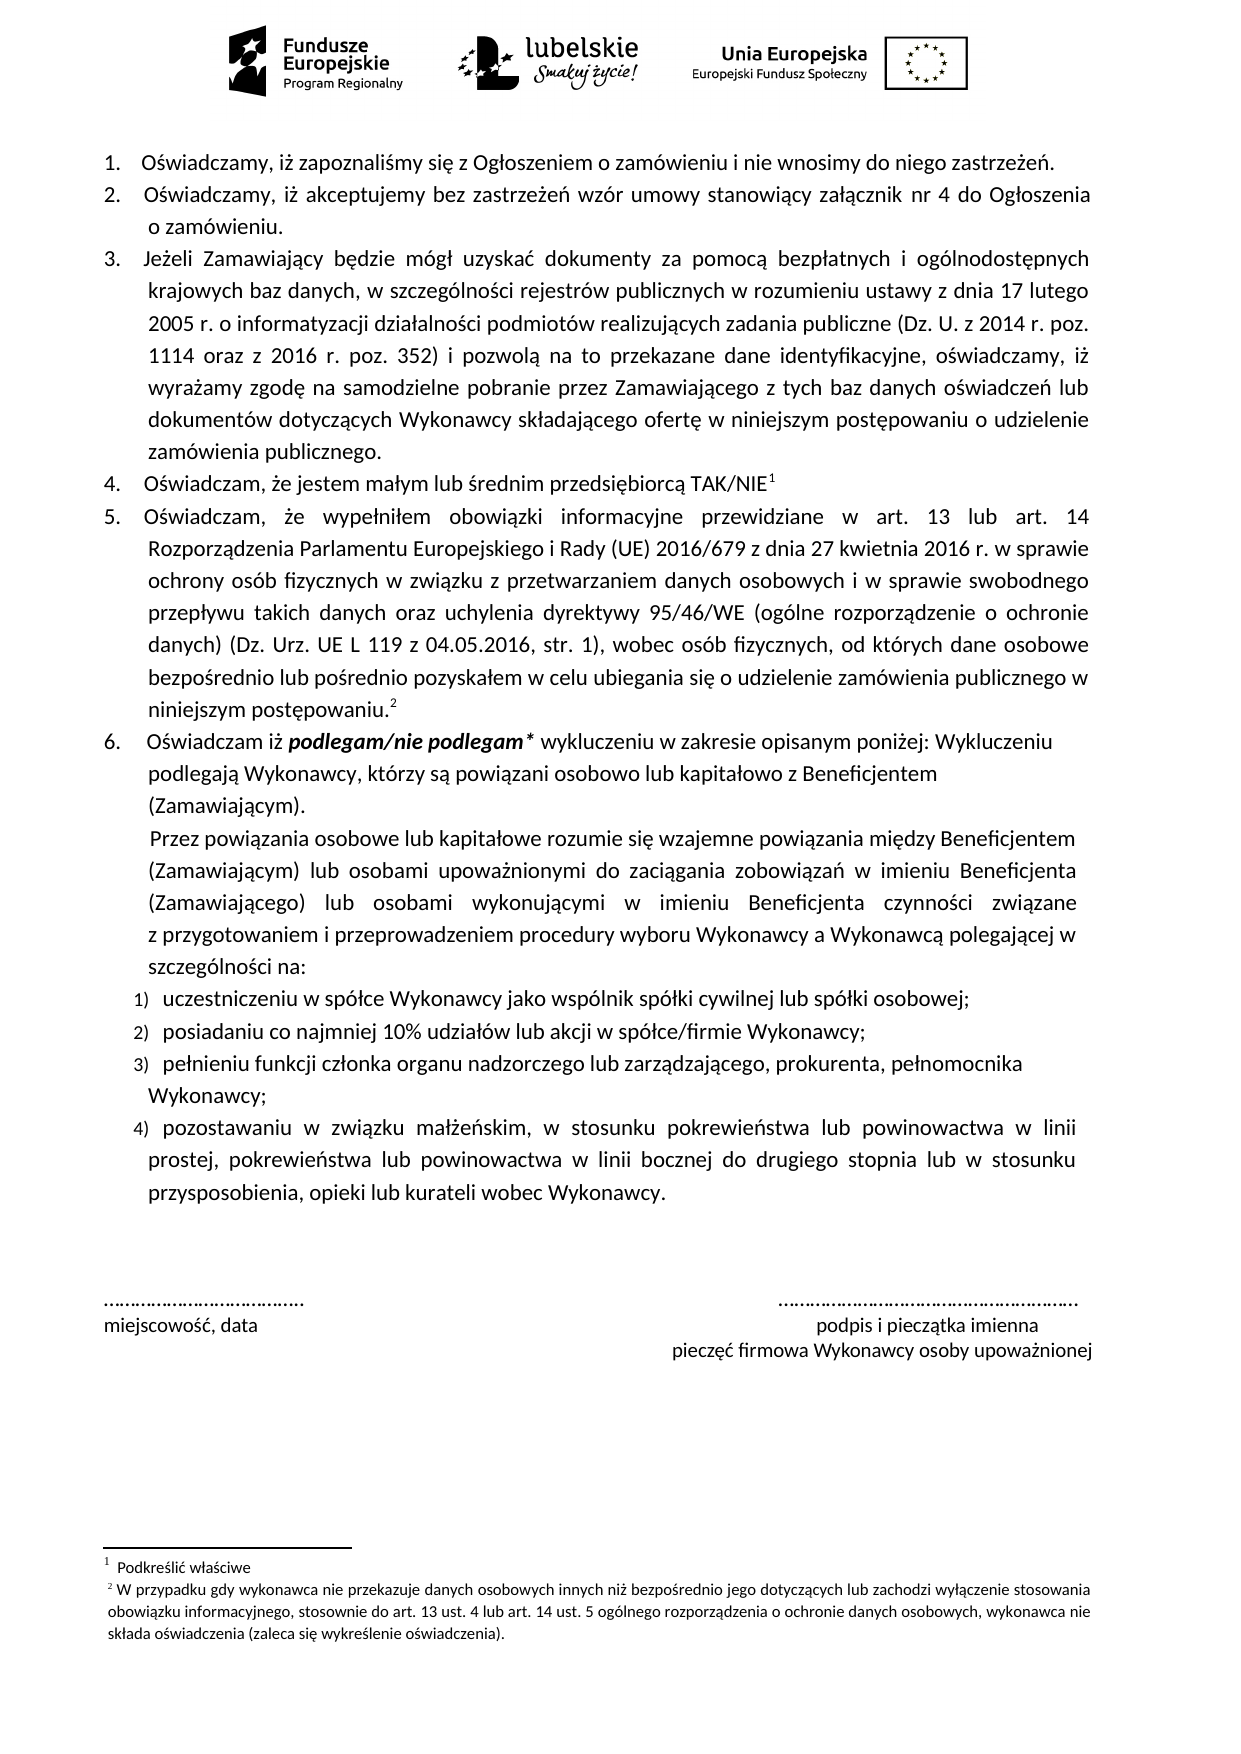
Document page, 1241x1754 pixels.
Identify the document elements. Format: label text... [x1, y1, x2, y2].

list pozostawaniu w związku małżeńskim, w stosunku pokrewieństwa lub powinowactwa w linii prostej, pokrewieństwa lub powinowactwa w linii bocznej do drugiego stopnia lub w stosunku przysposobienia, opieki lub kurateli wobec Wykonawcy. [133, 1113, 1078, 1206]
list Jeżeli Zamawiający będzie mógł uzyskać dokumenty za pomocą bezpłatnych i ogólnodostępnych krajowych baz danych, w szczególności rejestrów publicznych w rozumieniu ustawy z dnia 17 lutego 2005 r. o informatyzacji działalności podmiotów realizujących zadania publiczne (Dz. U. z 2014 r. poz. 1114 oraz z 2016 r. poz. 352) i pozwolą na to przekazane dane identyfikacyjne, oświadczamy, iż wyrażamy zgodę na samodzielne pobranie przez Zamawiającego z tych baz danych oświadczeń lub dokumentów dotyczących Wykonawcy składającego ofertę w niniejszym postępowaniu o udzielenie zamówienia publicznego. [103, 244, 1091, 465]
picture [209, 0, 987, 121]
text ……………………………….. ………………………………………………… [103, 1284, 1093, 1312]
list Oświadczamy, iż akceptujemy bez zastrzeżeń wzór umowy stanowiący załącznik nr 4 do Ogłoszenia o zamówieniu. [103, 180, 1091, 240]
text Przez powiązania osobowe lub kapitałowe rozumie się wzajemne powiązania między Beneficjentem (Zamawiającym) lub osobami upoważnionymi do zaciągania zobowiązań w imieniu Beneficjenta (Zamawiającego) lub osobami wykonującymi w imieniu Beneficjenta czynności związane z przygotowaniem i przeprowadzeniem procedury wyboru Wykonawcy a Wykonawcą polegającej w szczególności na: [103, 824, 1078, 980]
text 6. Oświadczam iż podlegam/nie podlegam* wykluczeniu w zakresie opisanym poniżej: Wykluczeniu podlegają Wykonawcy, którzy są powiązani osobowo lub kapitałowo z Beneficjentem (Zamawiającym). [103, 727, 1078, 819]
list uczestniczeniu w spółce Wykonawcy jako wspólnik spółki cywilnej lub spółki osobowej; [133, 984, 1093, 1013]
list Oświadczam, że jestem małym lub średnim przedsiębiorcą TAK/NIE [103, 469, 1091, 498]
text pieczęć firmowa Wykonawcy osoby upoważnionej [103, 1337, 1093, 1363]
list posiadaniu co najmniej 10% udziałów lub akcji w spółce/firmie Wykonawcy; [133, 1017, 1093, 1045]
text miejscowość, data podpis i pieczątka imienna [103, 1312, 1093, 1337]
list Oświadczamy, iż zapoznaliśmy się z Ogłoszeniem o zamówieniu i nie wnosimy do niego zastrzeżeń. [103, 148, 1091, 176]
list pełnieniu funkcji członka organu nadzorczego lub zarządzającego, prokurenta, pełnomocnika Wykonawcy; [133, 1049, 1078, 1109]
list Oświadczam, że wypełniłem obowiązki informacyjne przewidziane w art. 13 lub art. 14 Rozporządzenia Parlamentu Europejskiego i Rady (UE) 2016/679 z dnia 27 kwietnia 2016 r. w sprawie ochrony osób fizycznych w związku z przetwarzaniem danych osobowych i w sprawie swobodnego przepływu takich danych oraz uchylenia dyrektywy 95/46/WE (ogólne rozporządzenie o ochronie danych) (Dz. Urz. UE L 119 z 04.05.2016, str. 1), wobec osób fizycznych, od których dane osobowe bezpośrednio lub pośrednio pozyskałem w celu ubiegania się o udzielenie zamówienia publicznego w niniejszym postępowaniu. [103, 502, 1091, 723]
